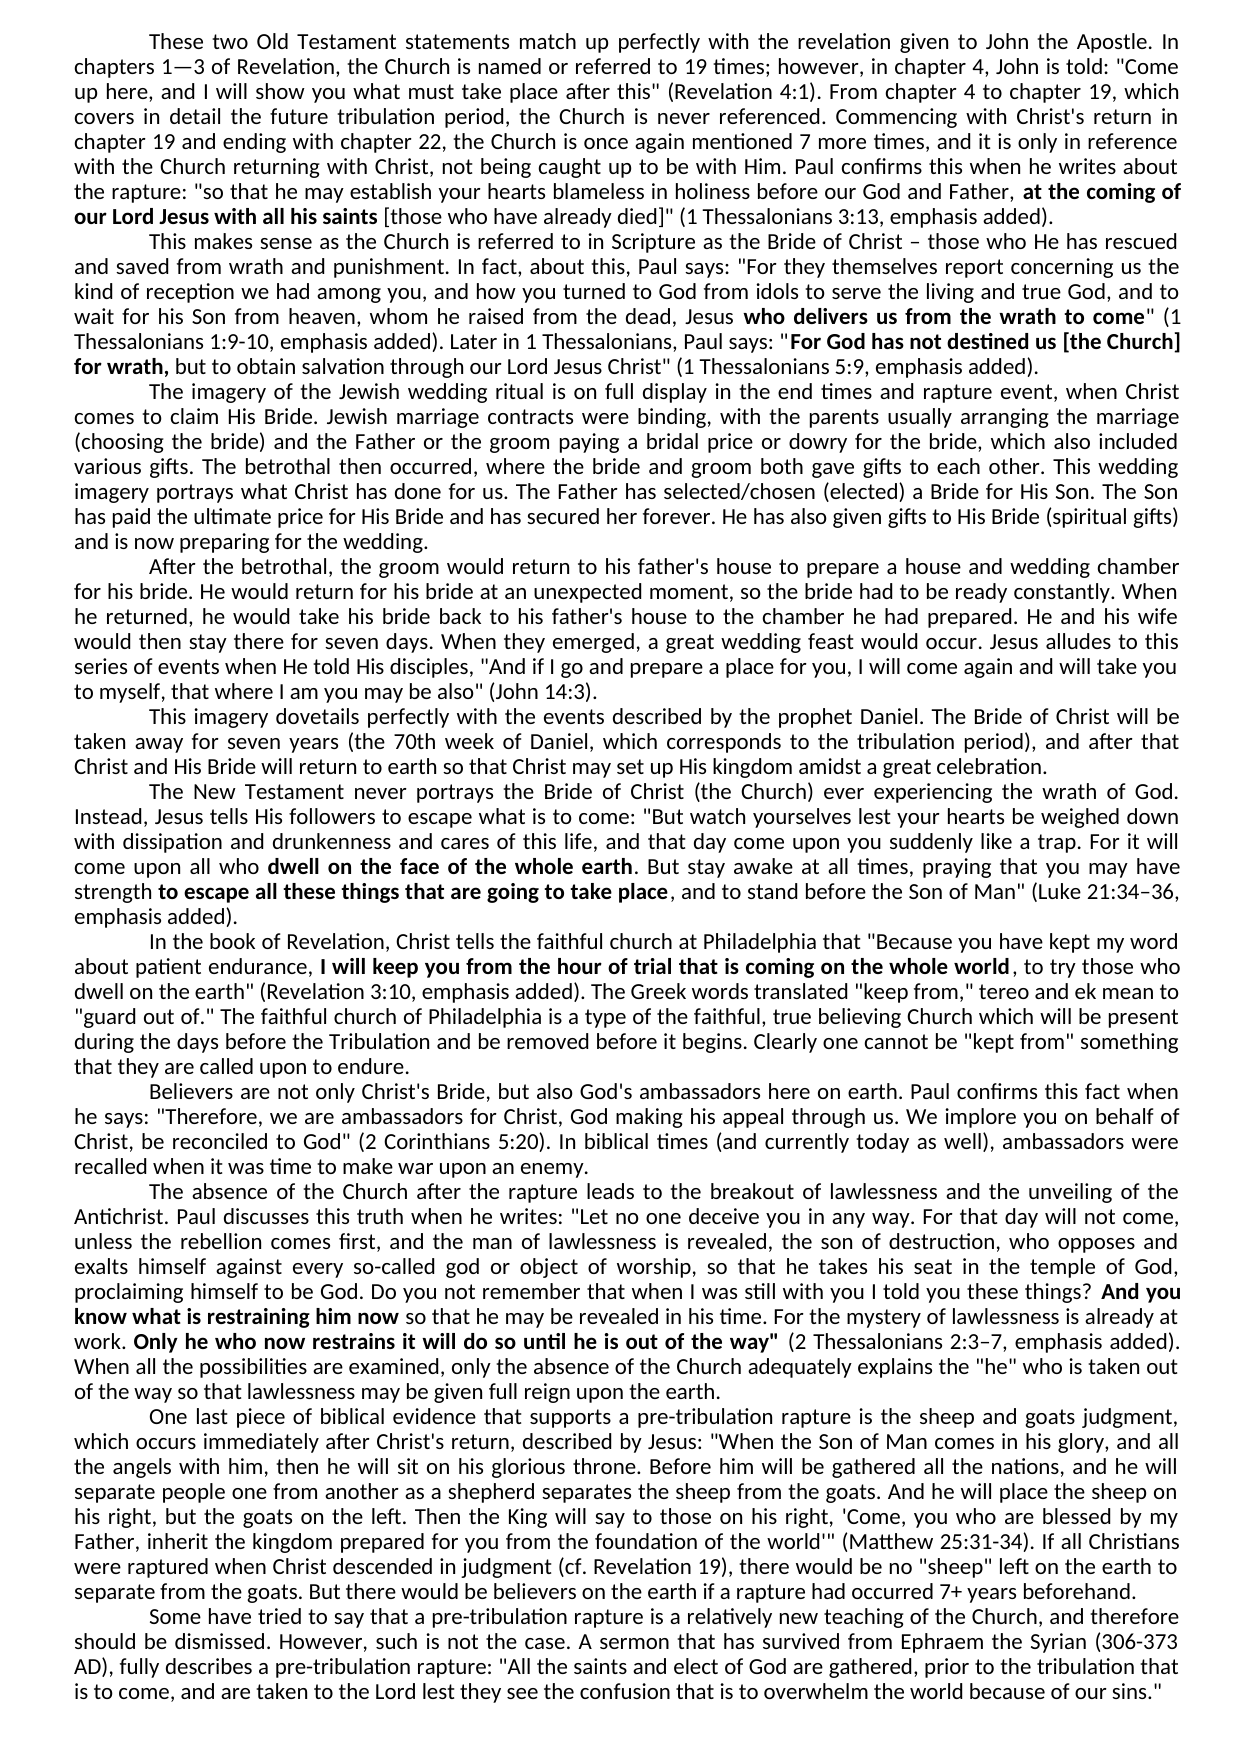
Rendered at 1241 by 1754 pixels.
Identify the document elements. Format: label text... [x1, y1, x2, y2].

text The absence of the Church after the rapture leads to the breakout of lawlessness and the unveiling of the Antichrist. Paul discusses this truth when he writes: "Let no one deceive you in any way. For that day will not come, unless the rebellion comes first, and the man of lawlessness is revealed, the son of destruction, who opposes and exalts himself against every so-called god or object of worship, so that he takes his seat in the temple of God, proclaiming himself to be God. Do you not remember that when I was still with you I told you these things? And you know what is restraining him now so that he may be revealed in his time. For the mystery of lawlessness is already at work. Only he who now restrains it will do so until he is out of the way" (2 Thessalonians 2:3–7, emphasis added). When all the possibilities are examined, only the absence of the Church adequately explains the "he" who is taken out of the way so that lawlessness may be given full reign upon the earth. [74, 1179, 1181, 1404]
text This imagery dovetails perfectly with the events described by the prophet Daniel. The Bride of Christ will be taken away for seven years (the 70th week of Daniel, which corresponds to the tribulation period), and after that Christ and His Bride will return to earth so that Christ may set up His kingdom amidst a great celebration. [74, 704, 1181, 779]
text One last piece of biblical evidence that supports a pre-tribulation rapture is the sheep and goats judgment, which occurs immediately after Christ's return, described by Jesus: "When the Son of Man comes in his glory, and all the angels with him, then he will sit on his glorious throne. Before him will be gathered all the nations, and he will separate people one from another as a shepherd separates the sheep from the goats. And he will place the sheep on his right, but the goats on the left. Then the King will say to those on his right, 'Come, you who are blessed by my Father, inherit the kingdom prepared for you from the foundation of the world'" (Matthew 25:31-34). If all Christians were raptured when Christ descended in judgment (cf. Revelation 19), there would be no "sheep" left on the earth to separate from the goats. But there would be believers on the earth if a rapture had occurred 7+ years beforehand. [74, 1404, 1181, 1604]
text Some have tried to say that a pre-tribulation rapture is a relatively new teaching of the Church, and therefore should be dismissed. However, such is not the case. A sermon that has survived from Ephraem the Syrian (306-373 AD), fully describes a pre-tribulation rapture: "All the saints and elect of God are gathered, prior to the tribulation that is to come, and are taken to the Lord lest they see the confusion that is to overwhelm the world because of our sins." [74, 1604, 1181, 1704]
text In the book of Revelation, Christ tells the faithful church at Philadelphia that "Because you have kept my word about patient endurance, I will keep you from the hour of trial that is coming on the whole world, to try those who dwell on the earth" (Revelation 3:10, emphasis added). The Greek words translated "keep from," tereo and ek mean to "guard out of." The faithful church of Philadelphia is a type of the faithful, true believing Church which will be present during the days before the Tribulation and be removed before it begins. Clearly one cannot be "kept from" something that they are called upon to endure. [74, 929, 1181, 1079]
text After the betrothal, the groom would return to his father's house to prepare a house and wedding chamber for his bride. He would return for his bride at an unexpected moment, so the bride had to be ready constantly. When he returned, he would take his bride back to his father's house to the chamber he had prepared. He and his wife would then stay there for seven days. When they emerged, a great wedding feast would occur. Jesus alludes to this series of events when He told His disciples, "And if I go and prepare a place for you, I will come again and will take you to myself, that where I am you may be also" (John 14:3). [74, 554, 1181, 704]
text These two Old Testament statements match up perfectly with the revelation given to John the Apostle. In chapters 1—3 of Revelation, the Church is named or referred to 19 times; however, in chapter 4, John is told: "Come up here, and I will show you what must take place after this" (Revelation 4:1). From chapter 4 to chapter 19, which covers in detail the future tribulation period, the Church is never referenced. Commencing with Christ's return in chapter 19 and ending with chapter 22, the Church is once again mentioned 7 more times, and it is only in reference with the Church returning with Christ, not being caught up to be with Him. Paul confirms this when he writes about the rapture: "so that he may establish your hearts blameless in holiness before our God and Father, at the coming of our Lord Jesus with all his saints [those who have already died]" (1 Thessalonians 3:13, emphasis added). [74, 29, 1181, 229]
text Believers are not only Christ's Bride, but also God's ambassadors here on earth. Paul confirms this fact when he says: "Therefore, we are ambassadors for Christ, God making his appeal through us. We implore you on behalf of Christ, be reconciled to God" (2 Corinthians 5:20). In biblical times (and currently today as well), ambassadors were recalled when it was time to make war upon an enemy. [74, 1079, 1181, 1179]
text This makes sense as the Church is referred to in Scripture as the Bride of Christ – those who He has rescued and saved from wrath and punishment. In fact, about this, Paul says: "For they themselves report concerning us the kind of reception we had among you, and how you turned to God from idols to serve the living and true God, and to wait for his Son from heaven, whom he raised from the dead, Jesus who delivers us from the wrath to come" (1 Thessalonians 1:9-10, emphasis added). Later in 1 Thessalonians, Paul says: "For God has not destined us [the Church] for wrath, but to obtain salvation through our Lord Jesus Christ" (1 Thessalonians 5:9, emphasis added). [74, 229, 1181, 379]
text The New Testament never portrays the Bride of Christ (the Church) ever experiencing the wrath of God. Instead, Jesus tells His followers to escape what is to come: "But watch yourselves lest your hearts be weighed down with dissipation and drunkenness and cares of this life, and that day come upon you suddenly like a trap. For it will come upon all who dwell on the face of the whole earth. But stay awake at all times, praying that you may have strength to escape all these things that are going to take place, and to stand before the Son of Man" (Luke 21:34–36, emphasis added). [74, 779, 1181, 929]
text The imagery of the Jewish wedding ritual is on full display in the end times and rapture event, when Christ comes to claim His Bride. Jewish marriage contracts were binding, with the parents usually arranging the marriage (choosing the bride) and the Father or the groom paying a bridal price or dowry for the bride, which also included various gifts. The betrothal then occurred, where the bride and groom both gave gifts to each other. This wedding imagery portrays what Christ has done for us. The Father has selected/chosen (elected) a Bride for His Son. The Son has paid the ultimate price for His Bride and has secured her forever. He has also given gifts to His Bride (spiritual gifts) and is now preparing for the wedding. [74, 379, 1181, 554]
